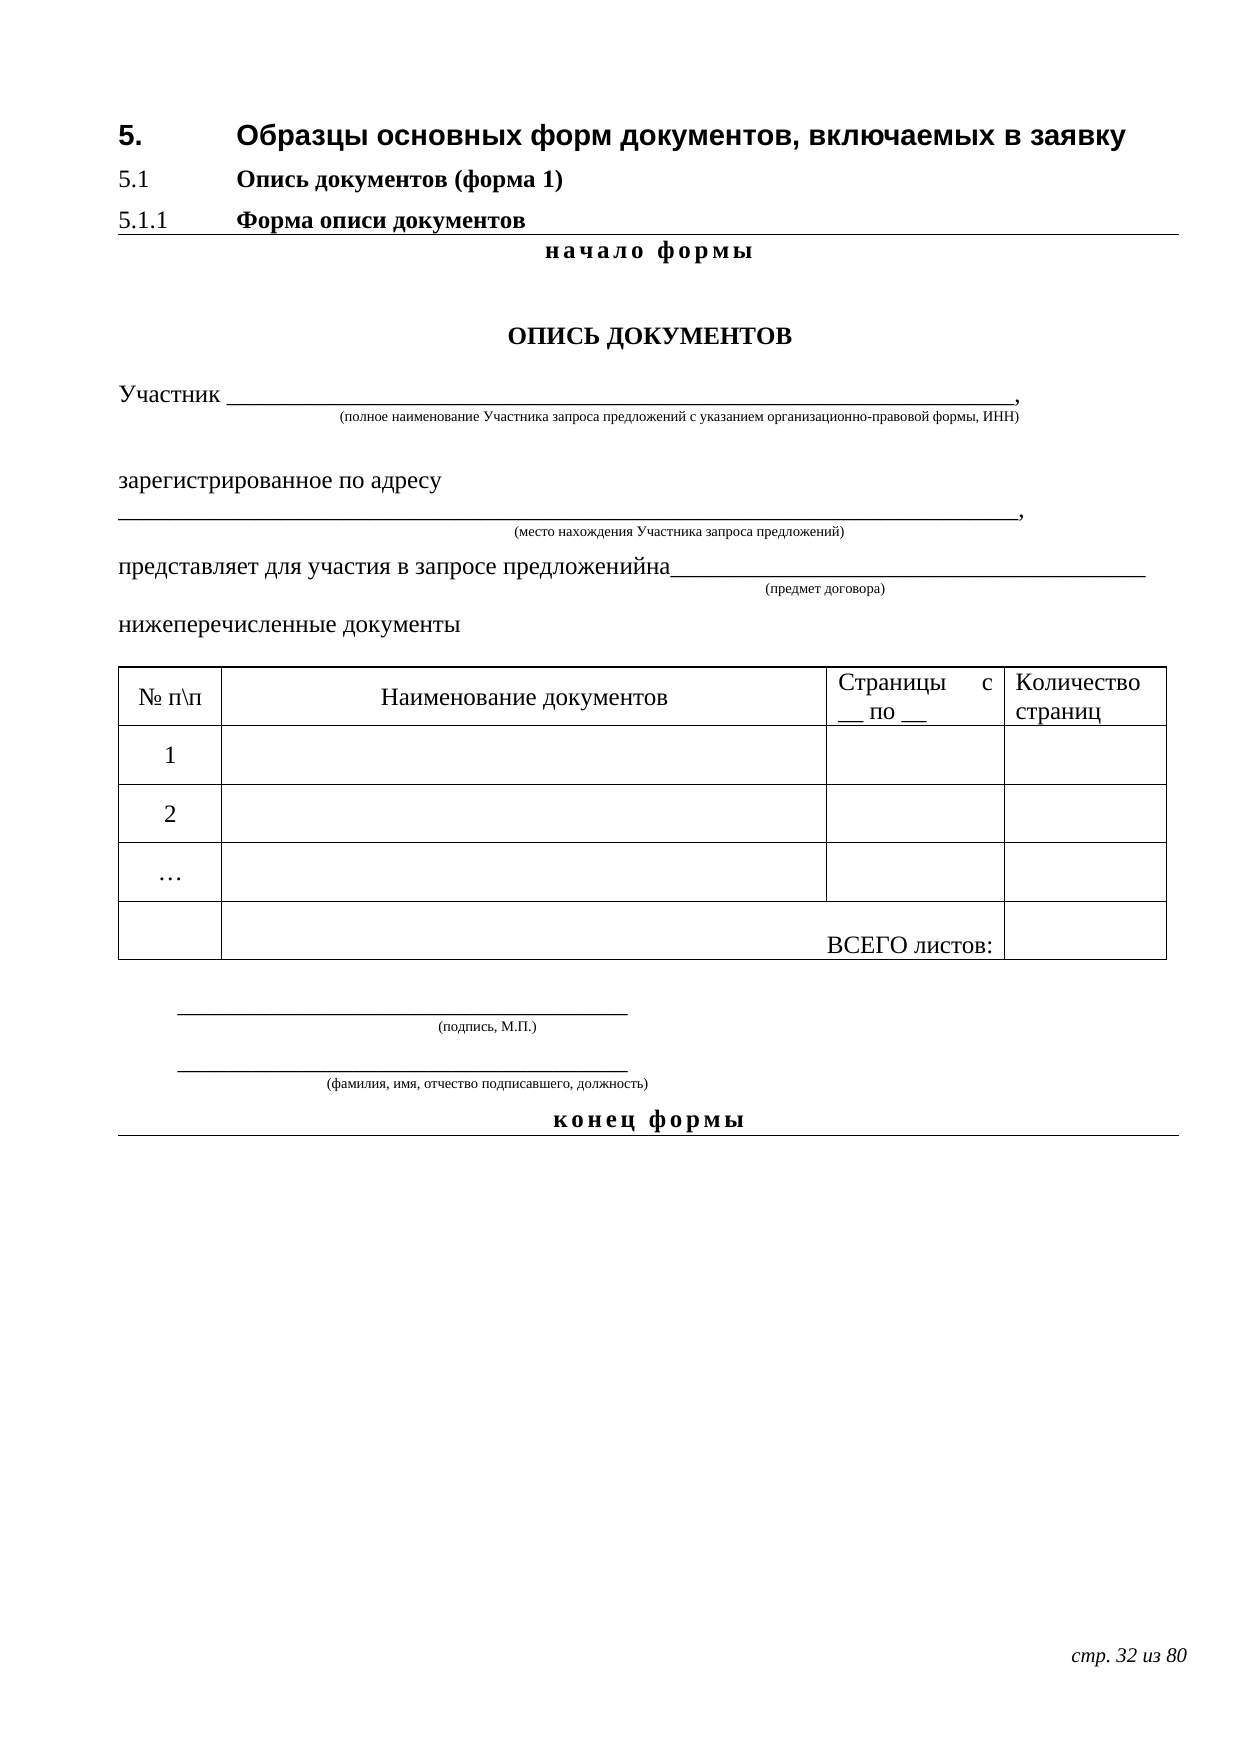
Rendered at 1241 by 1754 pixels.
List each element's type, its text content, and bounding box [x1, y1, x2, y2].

table_cell [222, 843, 826, 901]
table_cell [1005, 843, 1166, 901]
text (подпись, М.П.) [118, 1018, 797, 1046]
text (предмет договора) [118, 580, 1181, 609]
text (полное наименование Участника запроса предложений с указанием организационно-правовой формы, ИНН) [118, 408, 1181, 436]
table_cell [1005, 902, 1166, 959]
text ОПИСЬ ДОКУМЕНТОВ [118, 321, 1181, 350]
text (место нахождения Участника запроса предложений) [118, 523, 1181, 551]
text зарегистрированное по адресу [118, 465, 1181, 494]
table_cell [827, 785, 1004, 842]
table_header № п\п [119, 668, 221, 725]
table_cell [119, 902, 221, 959]
text конец формы [118, 1104, 1179, 1135]
text (фамилия, имя, отчество подписавшего, должность) [118, 1075, 797, 1104]
text начало формы [118, 235, 1179, 264]
subtitle Опись документов (форма 1) [118, 164, 1181, 193]
table_cell [1005, 726, 1166, 783]
text представляет для участия в запросе предложенийна______________________________________ [118, 551, 1181, 580]
table_header Наименование документов [222, 668, 826, 725]
text ____________________________________ [118, 989, 1181, 1018]
text ________________________________________________________________________, [118, 494, 1181, 523]
table_cell [827, 843, 1004, 901]
table_cell 2 [119, 785, 221, 842]
subtitle Образцы основных форм документов, включаемых в заявку [118, 118, 1181, 152]
text ____________________________________ [118, 1046, 1181, 1075]
table_header Страницы с __ по __ [827, 668, 1004, 725]
table_cell [1005, 785, 1166, 842]
text нижеперечисленные документы [118, 609, 1181, 638]
list Форма описи документов [118, 205, 1181, 234]
table_cell [222, 785, 826, 842]
table_cell [827, 726, 1004, 783]
table_cell [222, 726, 826, 783]
table_header Количество страниц [1005, 668, 1166, 725]
table_cell ВСЕГО листов: [222, 902, 1004, 959]
text Участник _______________________________________________________________, [118, 379, 1181, 408]
table_cell … [119, 843, 221, 901]
table_cell 1 [119, 726, 221, 783]
